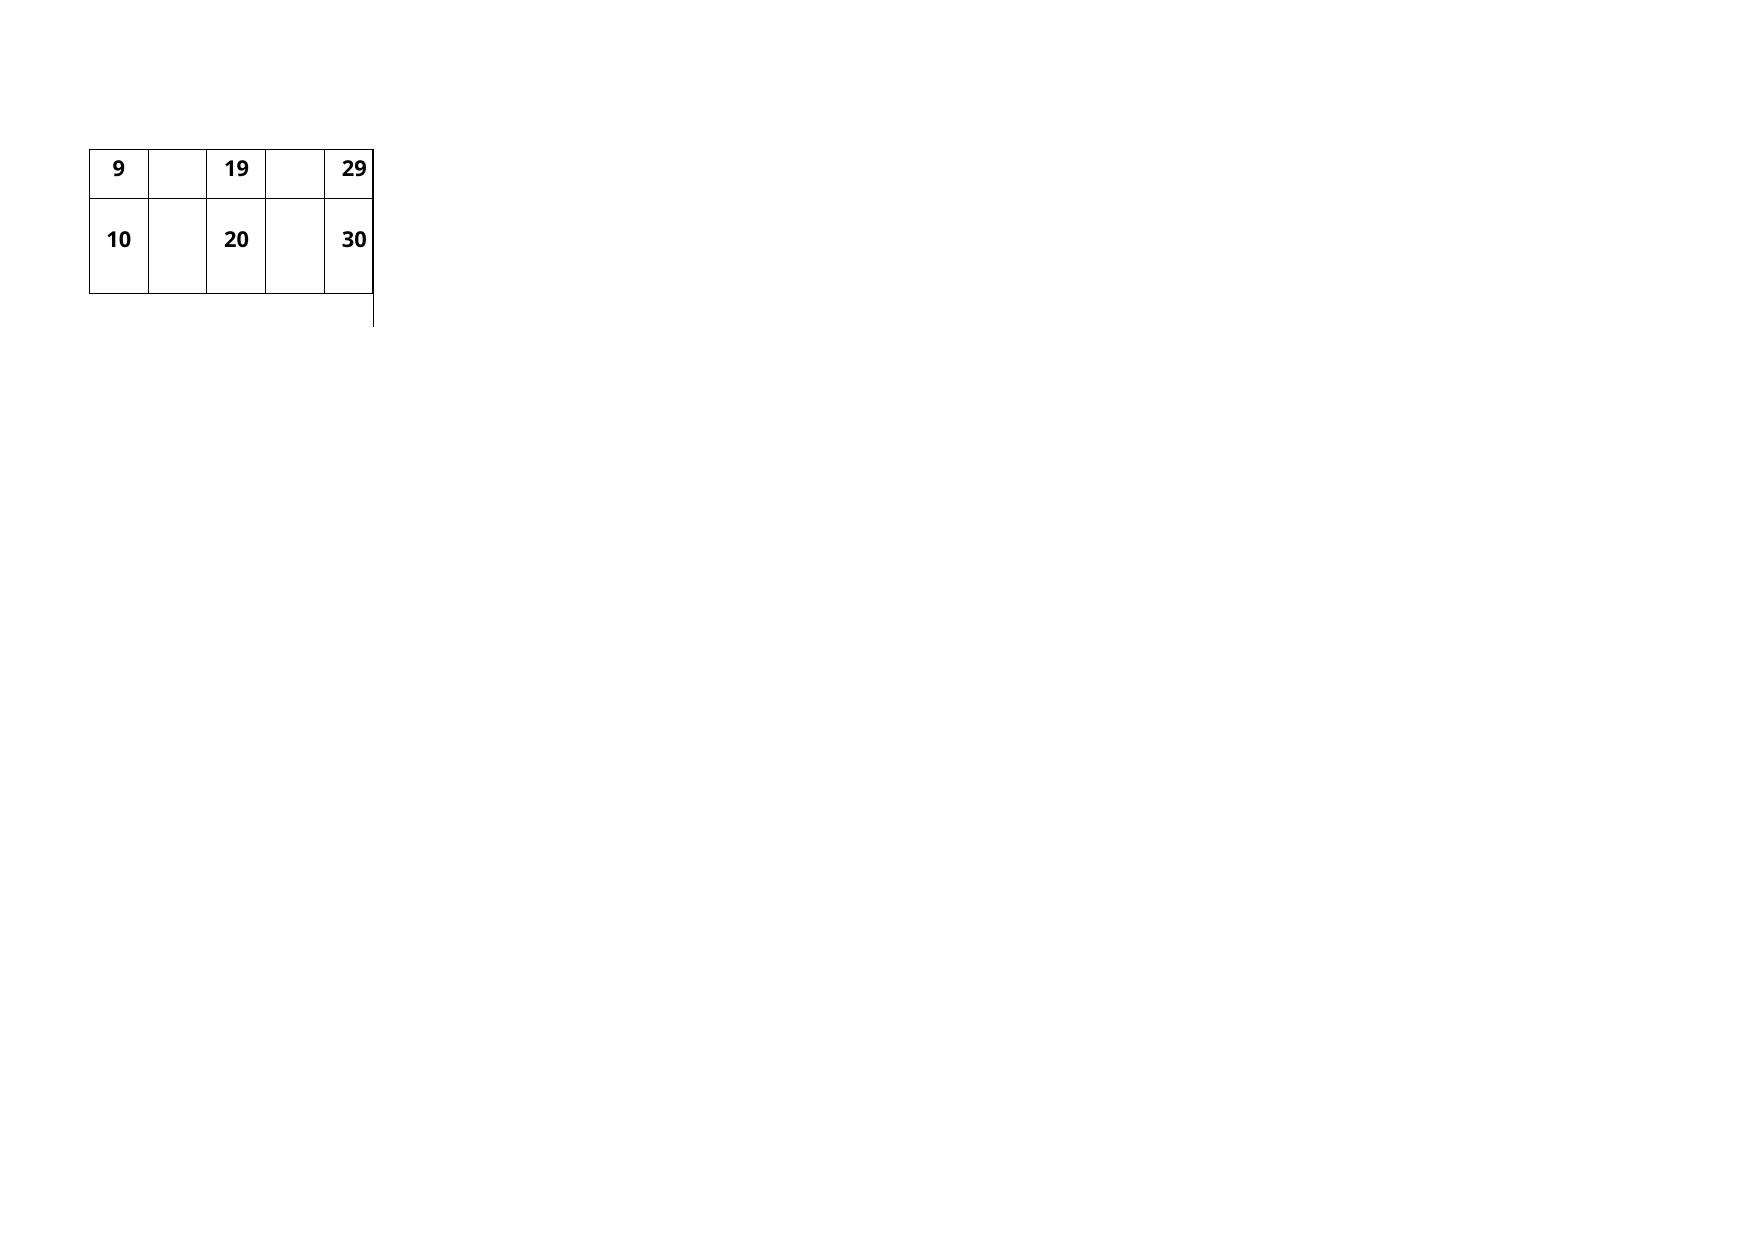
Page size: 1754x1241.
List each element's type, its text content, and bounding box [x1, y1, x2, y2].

table_cell [266, 150, 324, 198]
table_cell 30 [325, 199, 372, 292]
table_cell 29 [325, 150, 372, 198]
table_cell [149, 150, 206, 198]
table_cell [149, 199, 206, 292]
table_cell [266, 199, 324, 292]
table_cell 9 [90, 150, 148, 198]
table_cell 19 [207, 150, 265, 198]
table_cell 10 [90, 199, 148, 292]
table_cell 20 [207, 199, 265, 292]
